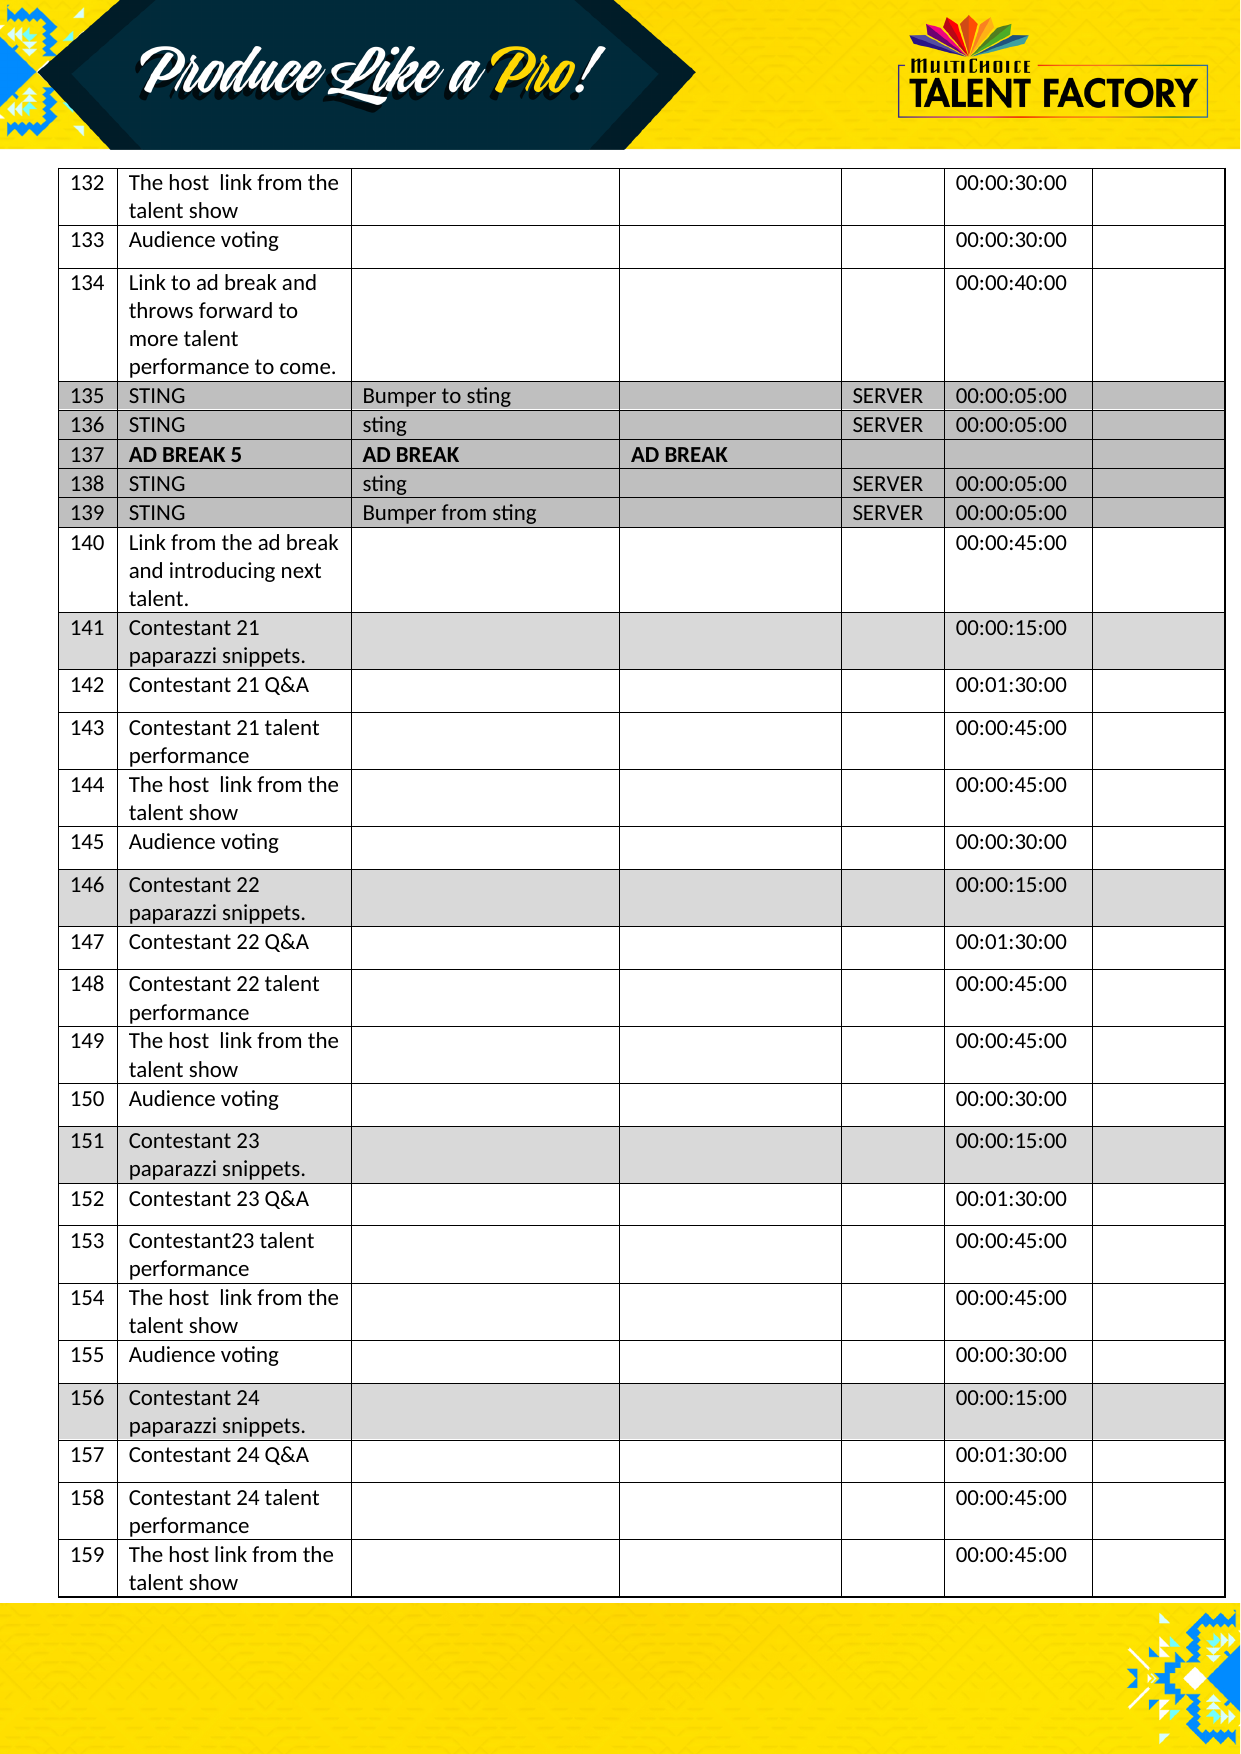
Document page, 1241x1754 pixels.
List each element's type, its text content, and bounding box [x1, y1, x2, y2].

table_cell 158 [59, 1483, 117, 1539]
table_cell 159 [59, 1540, 117, 1596]
table_cell [1093, 169, 1224, 224]
table_cell [1093, 1127, 1224, 1183]
table_cell [842, 1084, 944, 1126]
table_cell 133 [59, 226, 117, 267]
picture [136, 47, 321, 100]
table_cell Bumper to sting [352, 382, 619, 409]
table_cell [1093, 970, 1224, 1026]
picture [0, 1603, 1241, 1754]
table_cell 00:00:30:00 [945, 169, 1092, 224]
table_cell 00:00:05:00 [945, 382, 1092, 409]
table_cell [620, 1184, 841, 1225]
table_cell The host link from the talent show [118, 169, 351, 224]
table_cell 00:00:05:00 [945, 411, 1092, 439]
table_cell [620, 827, 841, 869]
table_cell [352, 1540, 619, 1596]
table_cell [1093, 440, 1224, 468]
table_cell [620, 1341, 841, 1382]
table_cell Contestant 22 Q&A [118, 927, 351, 968]
table_cell [842, 1027, 944, 1083]
table_cell [352, 269, 619, 381]
table_cell [842, 1127, 944, 1183]
table_cell [352, 870, 619, 926]
table_cell [842, 226, 944, 267]
table_cell 00:00:30:00 [945, 1341, 1092, 1382]
table_cell [620, 1483, 841, 1539]
table_cell [1093, 670, 1224, 712]
table_cell [352, 1127, 619, 1183]
table_cell [842, 1341, 944, 1382]
table_cell The host link from the talent show [118, 770, 351, 826]
table_cell [1093, 1483, 1224, 1539]
table_cell [620, 1027, 841, 1083]
table_cell Contestant23 talent performance [118, 1226, 351, 1282]
picture [577, 0, 1241, 150]
table_cell [352, 927, 619, 968]
table_cell [620, 870, 841, 926]
table_cell 142 [59, 670, 117, 712]
table_cell 152 [59, 1184, 117, 1225]
table_cell 00:00:45:00 [945, 528, 1092, 612]
table_cell [352, 1284, 619, 1339]
table_cell [842, 269, 944, 381]
table_cell 00:00:45:00 [945, 1540, 1092, 1596]
table_cell [842, 927, 944, 968]
table_cell Audience voting [118, 827, 351, 869]
table_cell [620, 713, 841, 769]
table_cell Contestant 21 talent performance [118, 713, 351, 769]
table_cell AD BREAK 5 [118, 440, 351, 468]
table_cell [1093, 1441, 1224, 1482]
table_cell 145 [59, 827, 117, 869]
table_cell [842, 1384, 944, 1439]
table_cell sting [352, 411, 619, 439]
table_cell [352, 613, 619, 669]
table_cell 139 [59, 498, 117, 527]
picture [445, 61, 479, 99]
table_cell 151 [59, 1127, 117, 1183]
table_cell The host link from the talent show [118, 1284, 351, 1339]
table_cell 00:00:45:00 [945, 770, 1092, 826]
table_cell [1093, 226, 1224, 267]
table_cell Audience voting [118, 1084, 351, 1126]
table_cell 00:00:45:00 [945, 970, 1092, 1026]
table_cell [352, 827, 619, 869]
table_cell [620, 1384, 841, 1439]
table_cell 147 [59, 927, 117, 968]
table_cell 00:00:45:00 [945, 713, 1092, 769]
table_cell [620, 1127, 841, 1183]
table_cell [842, 827, 944, 869]
table_cell [842, 713, 944, 769]
table_cell 138 [59, 469, 117, 497]
table_cell 156 [59, 1384, 117, 1439]
table_cell The host link from the talent show [118, 1027, 351, 1083]
table_cell [842, 440, 944, 468]
table_cell [1093, 770, 1224, 826]
table_cell [620, 382, 841, 409]
table_cell Audience voting [118, 1341, 351, 1382]
table_cell [352, 1483, 619, 1539]
table_cell [842, 870, 944, 926]
table_cell [620, 169, 841, 224]
table_cell [1093, 713, 1224, 769]
table_cell sting [352, 469, 619, 497]
table_cell [352, 670, 619, 712]
table_cell Contestant 22 talent performance [118, 970, 351, 1026]
table_cell Contestant 22 paparazzi snippets. [118, 870, 351, 926]
table_cell 00:00:15:00 [945, 1127, 1092, 1183]
picture [485, 47, 574, 100]
table_cell 140 [59, 528, 117, 612]
table_cell 135 [59, 382, 117, 409]
table_cell Audience voting [118, 226, 351, 267]
table_cell 00:00:45:00 [945, 1027, 1092, 1083]
table_cell [842, 613, 944, 669]
table_cell [1093, 1540, 1224, 1596]
table_cell [352, 1341, 619, 1382]
table_cell 148 [59, 970, 117, 1026]
table_cell [842, 528, 944, 612]
table_cell [1093, 1341, 1224, 1382]
table_cell [842, 169, 944, 224]
table_cell [352, 528, 619, 612]
table_cell [1093, 1226, 1224, 1282]
table_cell [1093, 1284, 1224, 1339]
table_cell 00:01:30:00 [945, 927, 1092, 968]
table_cell 00:00:15:00 [945, 1384, 1092, 1439]
table_cell 136 [59, 411, 117, 439]
table_cell [620, 226, 841, 267]
table_cell 157 [59, 1441, 117, 1482]
table_cell [352, 970, 619, 1026]
table_cell 00:00:30:00 [945, 1084, 1092, 1126]
table_cell 132 [59, 169, 117, 224]
table_cell 149 [59, 1027, 117, 1083]
table_cell [352, 226, 619, 267]
table_cell [620, 1540, 841, 1596]
table_cell [1093, 1184, 1224, 1225]
table_cell STING [118, 498, 351, 527]
table_cell [352, 1184, 619, 1225]
table_cell [620, 528, 841, 612]
table_cell [352, 713, 619, 769]
table_cell [1093, 870, 1224, 926]
table_cell [1093, 1084, 1224, 1126]
table_cell [620, 613, 841, 669]
table_cell [620, 1084, 841, 1126]
table_cell [1093, 498, 1224, 527]
table_cell 153 [59, 1226, 117, 1282]
table_cell 00:01:30:00 [945, 1441, 1092, 1482]
table_cell SERVER [842, 411, 944, 439]
table_cell 00:01:30:00 [945, 670, 1092, 712]
table_cell Contestant 24 paparazzi snippets. [118, 1384, 351, 1439]
table_cell 00:00:30:00 [945, 827, 1092, 869]
table_cell [620, 770, 841, 826]
table_cell [842, 1184, 944, 1225]
table_cell 00:00:15:00 [945, 613, 1092, 669]
table_cell STING [118, 469, 351, 497]
table_cell [620, 498, 841, 527]
table_cell [1093, 528, 1224, 612]
table_cell [352, 1441, 619, 1482]
picture [521, 74, 535, 97]
table_cell STING [118, 382, 351, 409]
table_cell 141 [59, 613, 117, 669]
table_cell Bumper from sting [352, 498, 619, 527]
table_cell 00:00:45:00 [945, 1226, 1092, 1282]
table_cell Contestant 24 Q&A [118, 1441, 351, 1482]
table_cell [842, 1540, 944, 1596]
picture [571, 47, 605, 99]
table_cell 144 [59, 770, 117, 826]
table_cell SERVER [842, 382, 944, 409]
table_cell STING [118, 411, 351, 439]
table_cell [620, 269, 841, 381]
table_cell AD BREAK [620, 440, 841, 468]
table_cell [620, 469, 841, 497]
table_cell [352, 1027, 619, 1083]
table_cell [620, 970, 841, 1026]
table_cell [945, 440, 1092, 468]
table_cell [842, 770, 944, 826]
table_cell 00:00:05:00 [945, 469, 1092, 497]
table_cell Contestant 21 Q&A [118, 670, 351, 712]
table_cell [842, 670, 944, 712]
table_cell [1093, 411, 1224, 439]
table_cell [620, 927, 841, 968]
table_cell [352, 1384, 619, 1439]
table_cell Link from the ad break and introducing next talent. [118, 528, 351, 612]
table_cell [620, 1441, 841, 1482]
table_cell 00:00:45:00 [945, 1284, 1092, 1339]
table_cell 143 [59, 713, 117, 769]
table_cell SERVER [842, 469, 944, 497]
table_cell 00:01:30:00 [945, 1184, 1092, 1225]
table_cell [1093, 1027, 1224, 1083]
table_cell AD BREAK [352, 440, 619, 468]
table_cell 00:00:15:00 [945, 870, 1092, 926]
table_cell 150 [59, 1084, 117, 1126]
table_cell Contestant 23 paparazzi snippets. [118, 1127, 351, 1183]
table_cell 137 [59, 440, 117, 468]
table_cell The host link from the talent show [118, 1540, 351, 1596]
table_cell 00:00:30:00 [945, 226, 1092, 267]
table_cell Contestant 24 talent performance [118, 1483, 351, 1539]
table_cell [1093, 827, 1224, 869]
table_cell Contestant 21 paparazzi snippets. [118, 613, 351, 669]
table_cell [1093, 1384, 1224, 1439]
table_cell 00:00:05:00 [945, 498, 1092, 527]
table_cell [1093, 382, 1224, 409]
table_cell SERVER [842, 498, 944, 527]
table_cell [1093, 613, 1224, 669]
table_cell 146 [59, 870, 117, 926]
table_cell [842, 970, 944, 1026]
table_cell [842, 1483, 944, 1539]
picture [324, 47, 439, 112]
table_cell 154 [59, 1284, 117, 1339]
table_cell [620, 1226, 841, 1282]
table_cell 155 [59, 1341, 117, 1382]
table_cell [1093, 469, 1224, 497]
table_cell [1093, 269, 1224, 381]
table_cell Link to ad break and throws forward to more talent performance to come. [118, 269, 351, 381]
table_cell [1093, 927, 1224, 968]
table_cell 00:00:45:00 [945, 1483, 1092, 1539]
table_cell [620, 670, 841, 712]
table_cell 134 [59, 269, 117, 381]
table_cell [352, 169, 619, 224]
table_cell [352, 1084, 619, 1126]
table_cell [620, 1284, 841, 1339]
table_cell [620, 411, 841, 439]
table_cell [842, 1441, 944, 1482]
table_cell [842, 1226, 944, 1282]
picture [0, 0, 153, 150]
table_cell [352, 1226, 619, 1282]
table_cell Contestant 23 Q&A [118, 1184, 351, 1225]
table_cell 00:00:40:00 [945, 269, 1092, 381]
table_cell [842, 1284, 944, 1339]
table_cell [352, 770, 619, 826]
